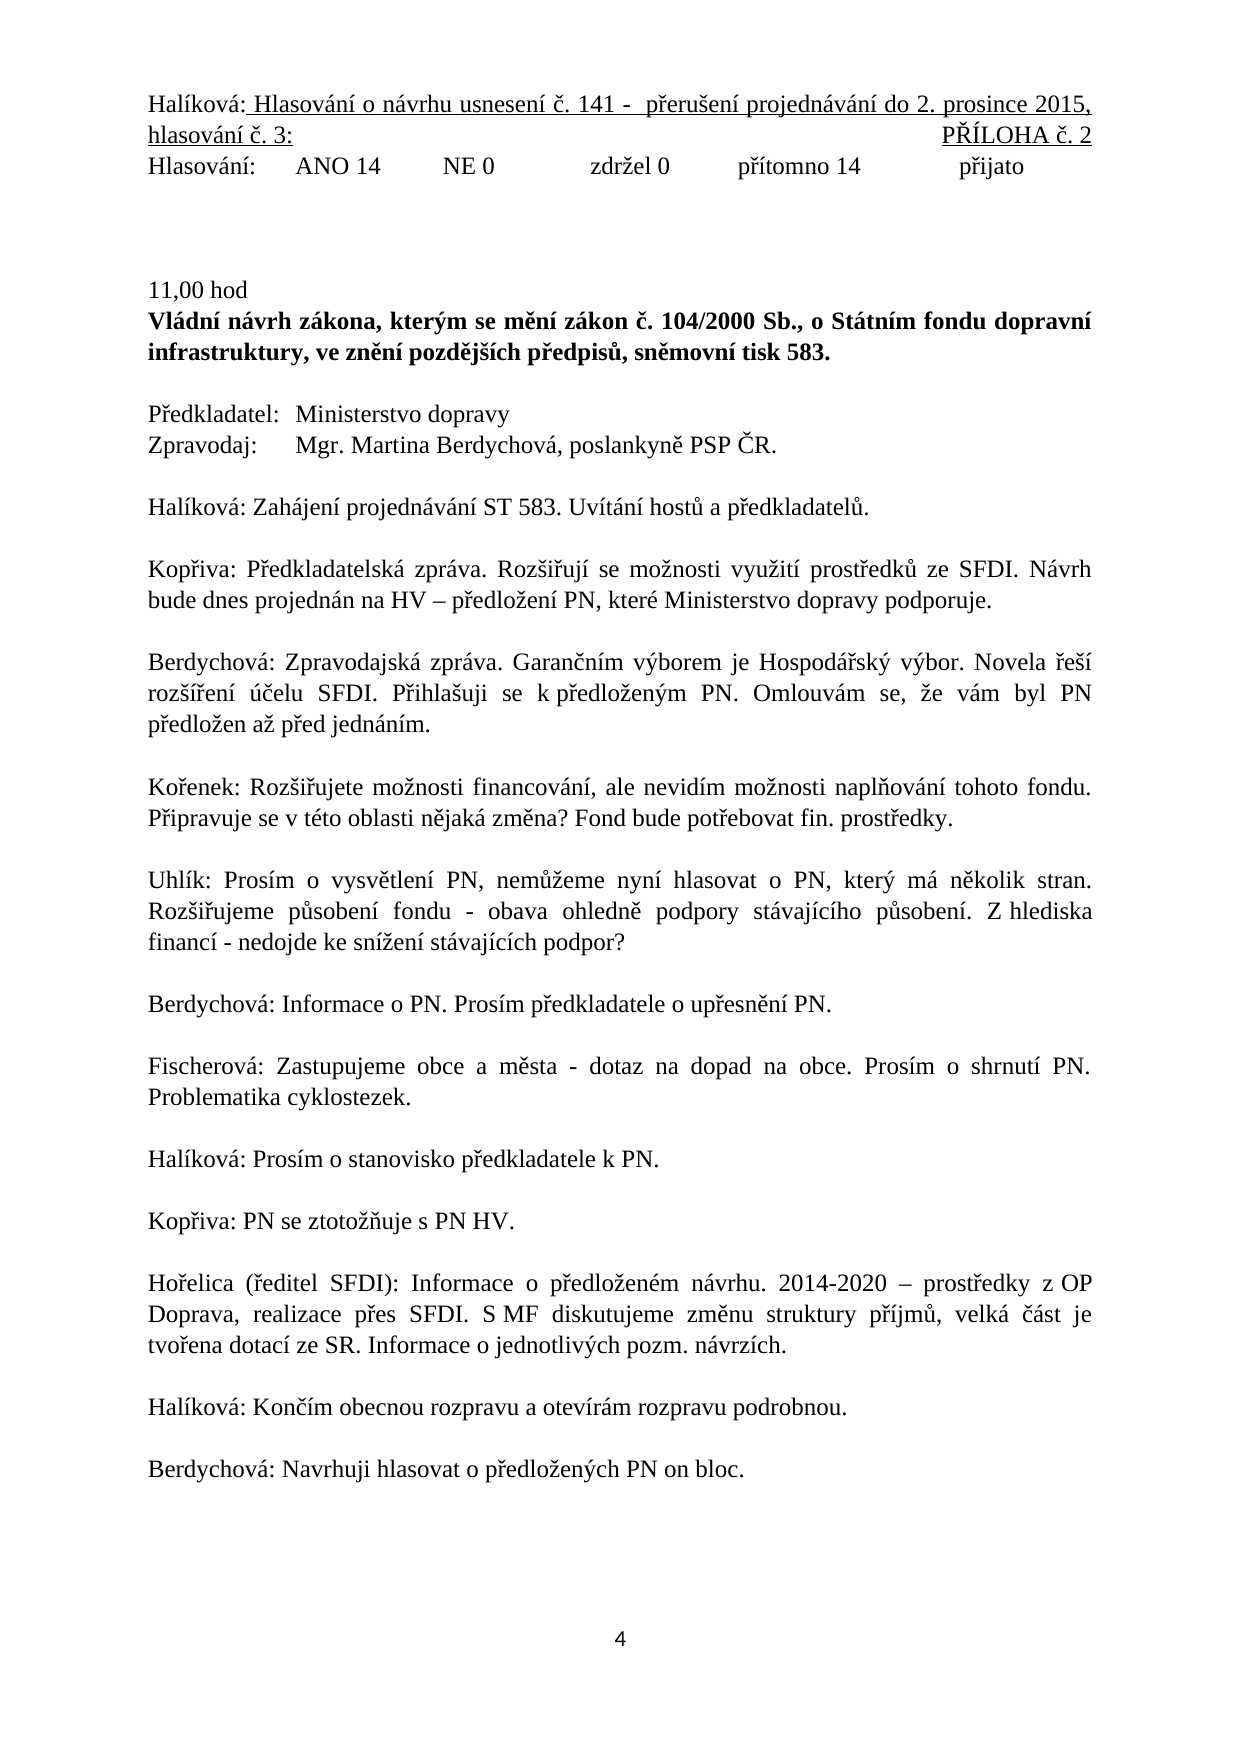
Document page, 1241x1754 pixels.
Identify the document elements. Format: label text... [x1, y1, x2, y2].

text Zpravodaj: Mgr. Martina Berdychová, poslankyně PSP ČR. [148, 430, 1093, 459]
text Hlasování: ANO 14 NE 0 zdržel 0 přítomno 14 přijato [148, 151, 1093, 179]
text 11,00 hod [148, 275, 1093, 304]
text Kopřiva: Předkladatelská zpráva. Rozšiřují se možnosti využití prostředků ze SFDI. Návrh bude dnes projednán na HV – předložení PN, které Ministerstvo dopravy podporuje. [148, 554, 1093, 614]
text Halíková: Hlasování o návrhu usnesení č. 141 - přerušení projednávání do 2. prosince 2015, hlasování č. 3: PŘÍLOHA č. 2 [148, 89, 1093, 148]
text Hořelica (ředitel SFDI): Informace o předloženém návrhu. 2014-2020 – prostředky z OP Doprava, realizace přes SFDI. S MF diskutujeme změnu struktury příjmů, velká část je tvořena dotací ze SR. Informace o jednotlivých pozm. návrzích. [148, 1268, 1093, 1359]
text Vládní návrh zákona, kterým se mění zákon č. 104/2000 Sb., o Státním fondu dopravní infrastruktury, ve znění pozdějších předpisů, sněmovní tisk 583. [148, 306, 1093, 366]
text Halíková: Zahájení projednávání ST 583. Uvítání hostů a předkladatelů. [148, 492, 1093, 521]
text Fischerová: Zastupujeme obce a města - dotaz na dopad na obce. Prosím o shrnutí PN. Problematika cyklostezek. [148, 1051, 1093, 1111]
text Předkladatel: Ministerstvo dopravy [148, 399, 1093, 428]
text Berdychová: Informace o PN. Prosím předkladatele o upřesnění PN. [148, 989, 1093, 1018]
text Halíková: Končím obecnou rozpravu a otevírám rozpravu podrobnou. [148, 1392, 1093, 1421]
text Kopřiva: PN se ztotožňuje s PN HV. [148, 1206, 1093, 1235]
text Halíková: Prosím o stanovisko předkladatele k PN. [148, 1144, 1093, 1173]
text Berdychová: Zpravodajská zpráva. Garančním výborem je Hospodářský výbor. Novela řeší rozšíření účelu SFDI. Přihlašuji se k předloženým PN. Omlouvám se, že vám byl PN předložen až před jednáním. [148, 647, 1093, 738]
text Kořenek: Rozšiřujete možnosti financování, ale nevidím možnosti naplňování tohoto fondu. Připravuje se v této oblasti nějaká změna? Fond bude potřebovat fin. prostředky. [148, 772, 1093, 831]
text Berdychová: Navrhuji hlasovat o předložených PN on bloc. [148, 1454, 1093, 1483]
text Uhlík: Prosím o vysvětlení PN, nemůžeme nyní hlasovat o PN, který má několik stran. Rozšiřujeme působení fondu - obava ohledně podpory stávajícího působení. Z hlediska financí - nedojde ke snížení stávajících podpor? [148, 865, 1093, 956]
